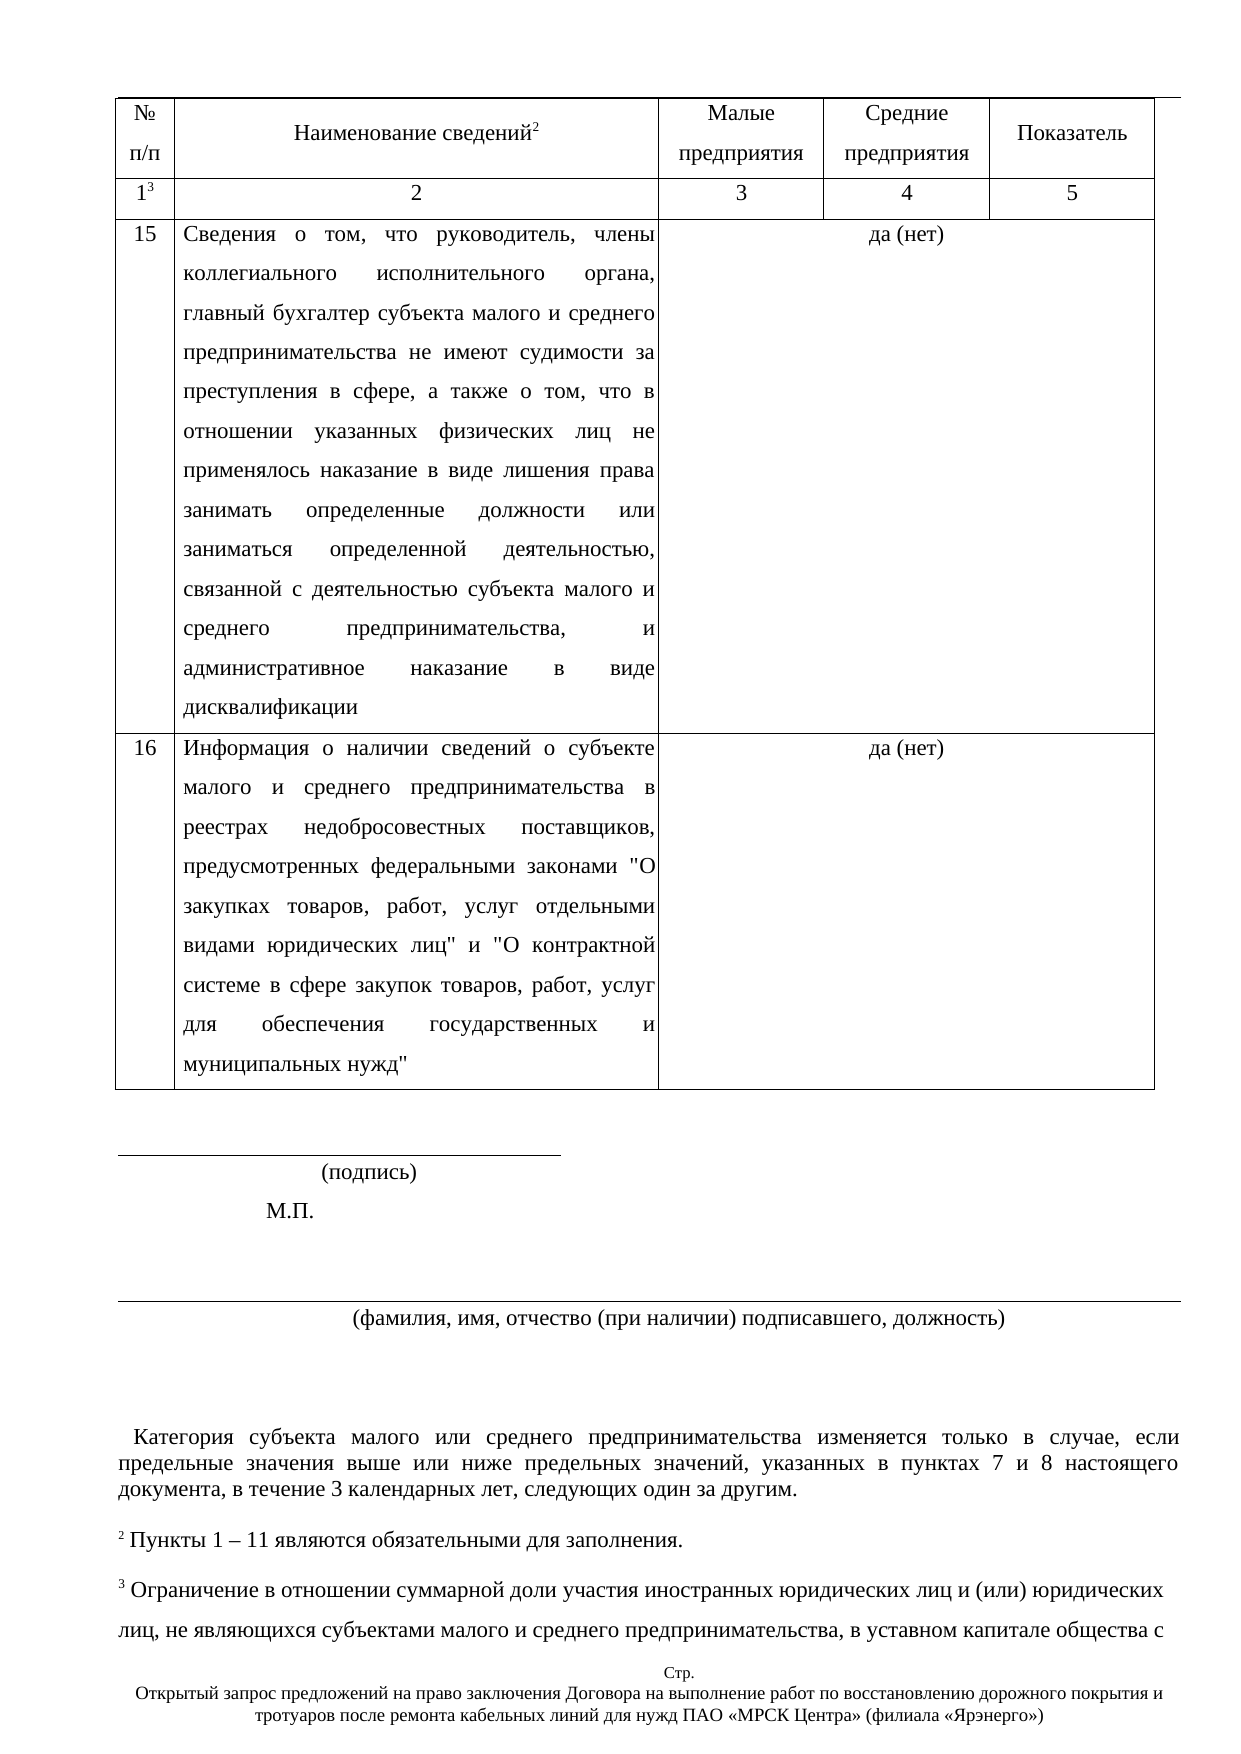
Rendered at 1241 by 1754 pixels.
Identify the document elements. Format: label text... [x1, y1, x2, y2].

table_cell 2 [175, 179, 658, 218]
text М.П. [207, 1197, 1181, 1224]
table_cell да (нет) [659, 734, 1154, 1089]
table_header Средние предприятия [824, 99, 989, 178]
table_cell 5 [990, 179, 1154, 218]
table_cell 15 [116, 220, 174, 733]
table_cell 16 [116, 734, 174, 1089]
table_header Малые предприятия [659, 99, 823, 178]
text 2 Пункты 1 – 11 являются обязательными для заполнения. [118, 1526, 1181, 1552]
text Категория субъекта малого или среднего предпринимательства изменяется только в случае, если предельные значения выше или ниже предельных значений, указанных в пунктах 7 и 8 настоящего документа, в течение 3 календарных лет, следующих один за другим. [118, 1423, 1181, 1502]
table_cell да (нет) [659, 220, 1154, 733]
text (подпись) [118, 1156, 561, 1184]
table_header № п/п [116, 99, 174, 178]
table_cell 13 [116, 179, 174, 218]
table_cell Сведения о том, что руководитель, члены коллегиального исполнительного органа, главный бухгалтер субъекта малого и среднего предпринимательства не имеют судимости за преступления в сфере, а также о том, что в отношении указанных физических лиц не применялось наказание в виде лишения права занимать определенные должности или заниматься определенной деятельностью, связанной с деятельностью субъекта малого и среднего предпринимательства, и административное наказание в виде дисквалификации [175, 220, 658, 733]
table_header Наименование сведений2 [175, 99, 658, 178]
table_cell Информация о наличии сведений о субъекте малого и среднего предпринимательства в реестрах недобросовестных поставщиков, предусмотренных федеральными законами "О закупках товаров, работ, услуг отдельными видами юридических лиц" и "О контрактной системе в сфере закупок товаров, работ, услуг для обеспечения государственных и муниципальных нужд" [175, 734, 658, 1089]
table_cell 3 [659, 179, 823, 218]
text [118, 1576, 1181, 1642]
table_header Показатель [990, 99, 1154, 178]
table_cell 4 [824, 179, 989, 218]
text (фамилия, имя, отчество (при наличии) подписавшего, должность) [118, 1302, 1181, 1331]
